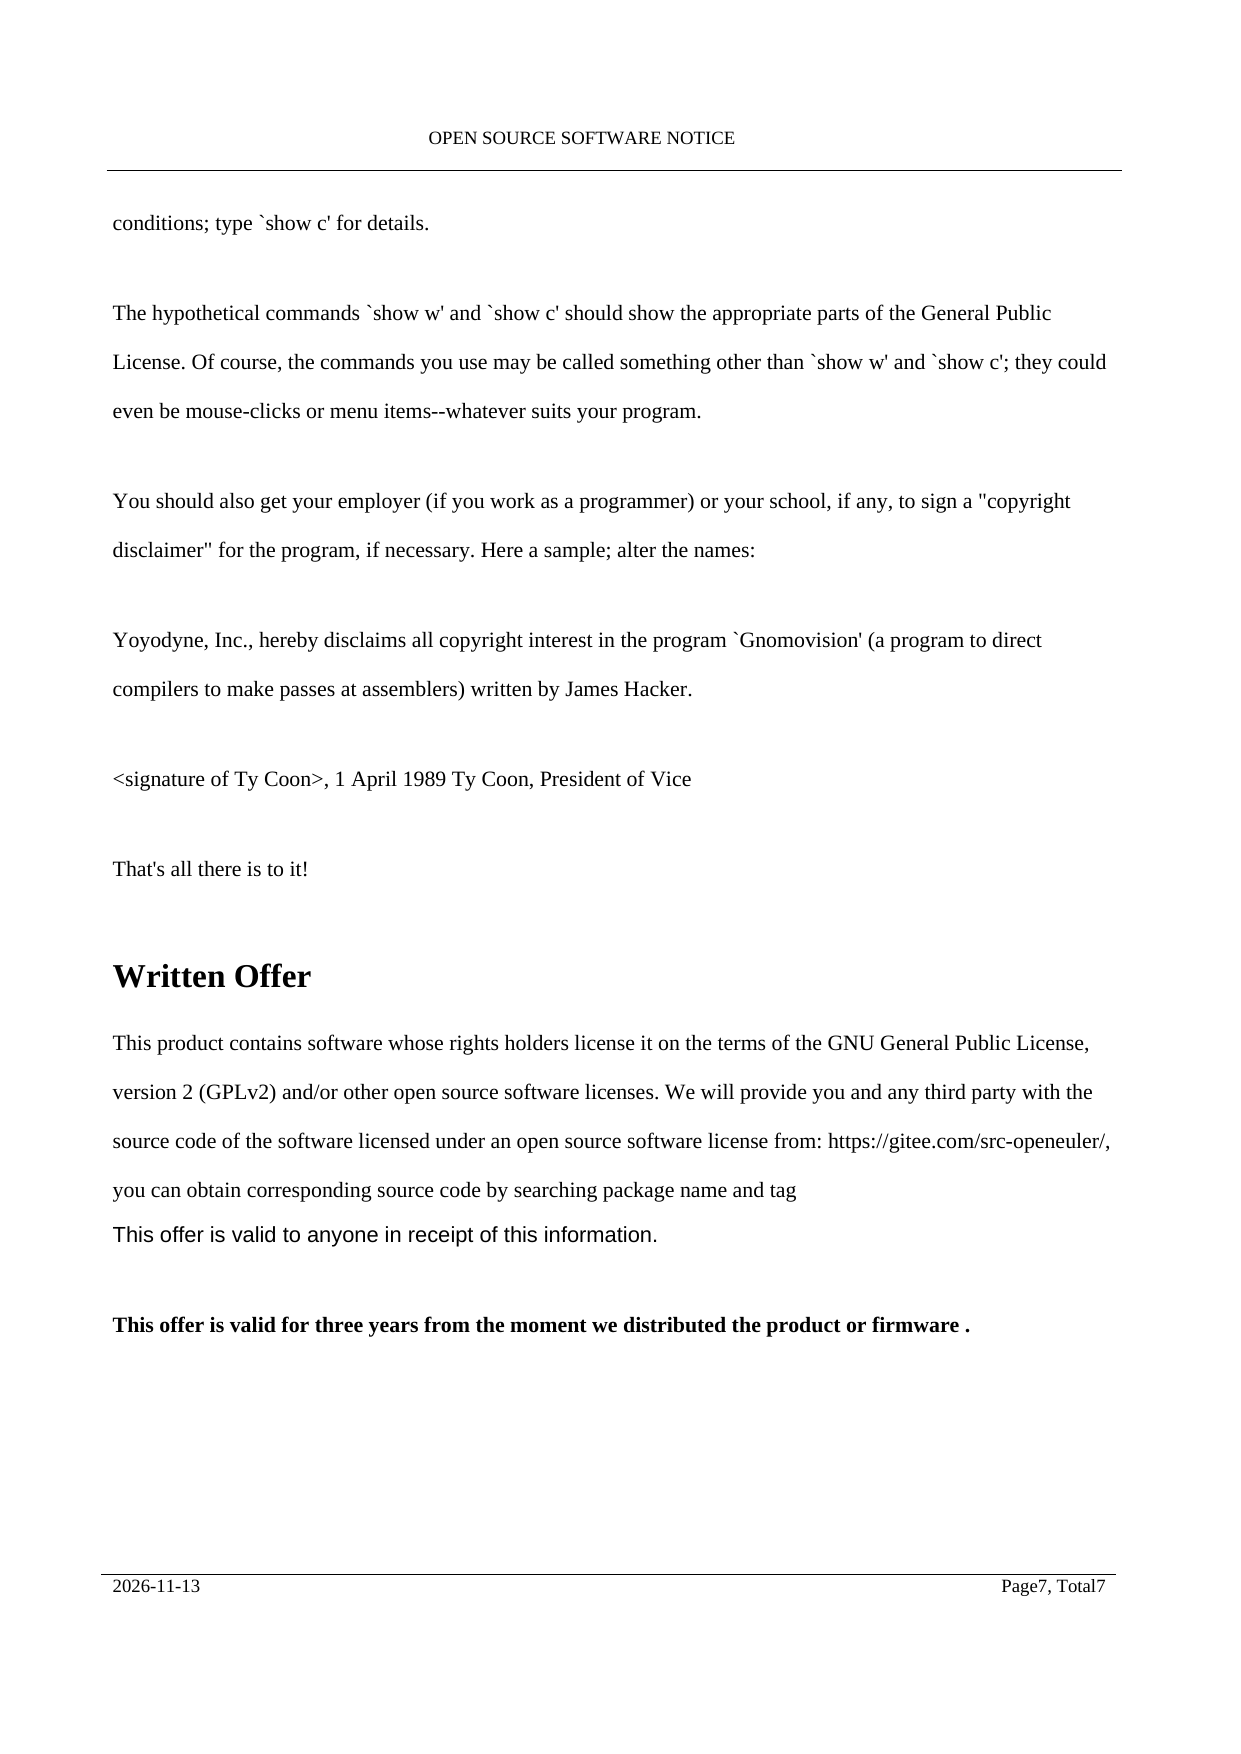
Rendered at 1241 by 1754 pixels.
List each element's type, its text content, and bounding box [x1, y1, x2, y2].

text The hypothetical commands `show w' and `show c' should show the appropriate parts of the General Public License. Of course, the commands you use may be called something other than `show w' and `show c'; they could even be mouse-clicks or menu items--whatever suits your program. [112, 297, 1128, 427]
text Written Offer [112, 943, 1128, 1008]
text <signature of Ty Coon>, 1 April 1989 Ty Coon, President of Vice [112, 762, 1128, 795]
text This offer is valid for three years from the moment we distributed the product or firmware . [112, 1308, 1128, 1341]
text That's all there is to it! [112, 852, 1128, 885]
text This product contains software whose rights holders license it on the terms of the GNU General Public License, version 2 (GPLv2) and/or other open source software licenses. We will provide you and any third party with the source code of the software licensed under an open source software license from: https://gitee.com/src-openeuler/, you can obtain corresponding source code by searching package name and tag [112, 1027, 1128, 1206]
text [112, 206, 1128, 239]
text You should also get your employer (if you work as a programmer) or your school, if any, to sign a "copyright disclaimer" for the program, if necessary. Here a sample; alter the names: [112, 484, 1128, 566]
text Yoyodyne, Inc., hereby disclaims all copyright interest in the program `Gnomovision' (a program to direct compilers to make passes at assemblers) written by James Hacker. [112, 623, 1128, 704]
text This offer is valid to anyone in receipt of this information. [112, 1218, 1128, 1251]
